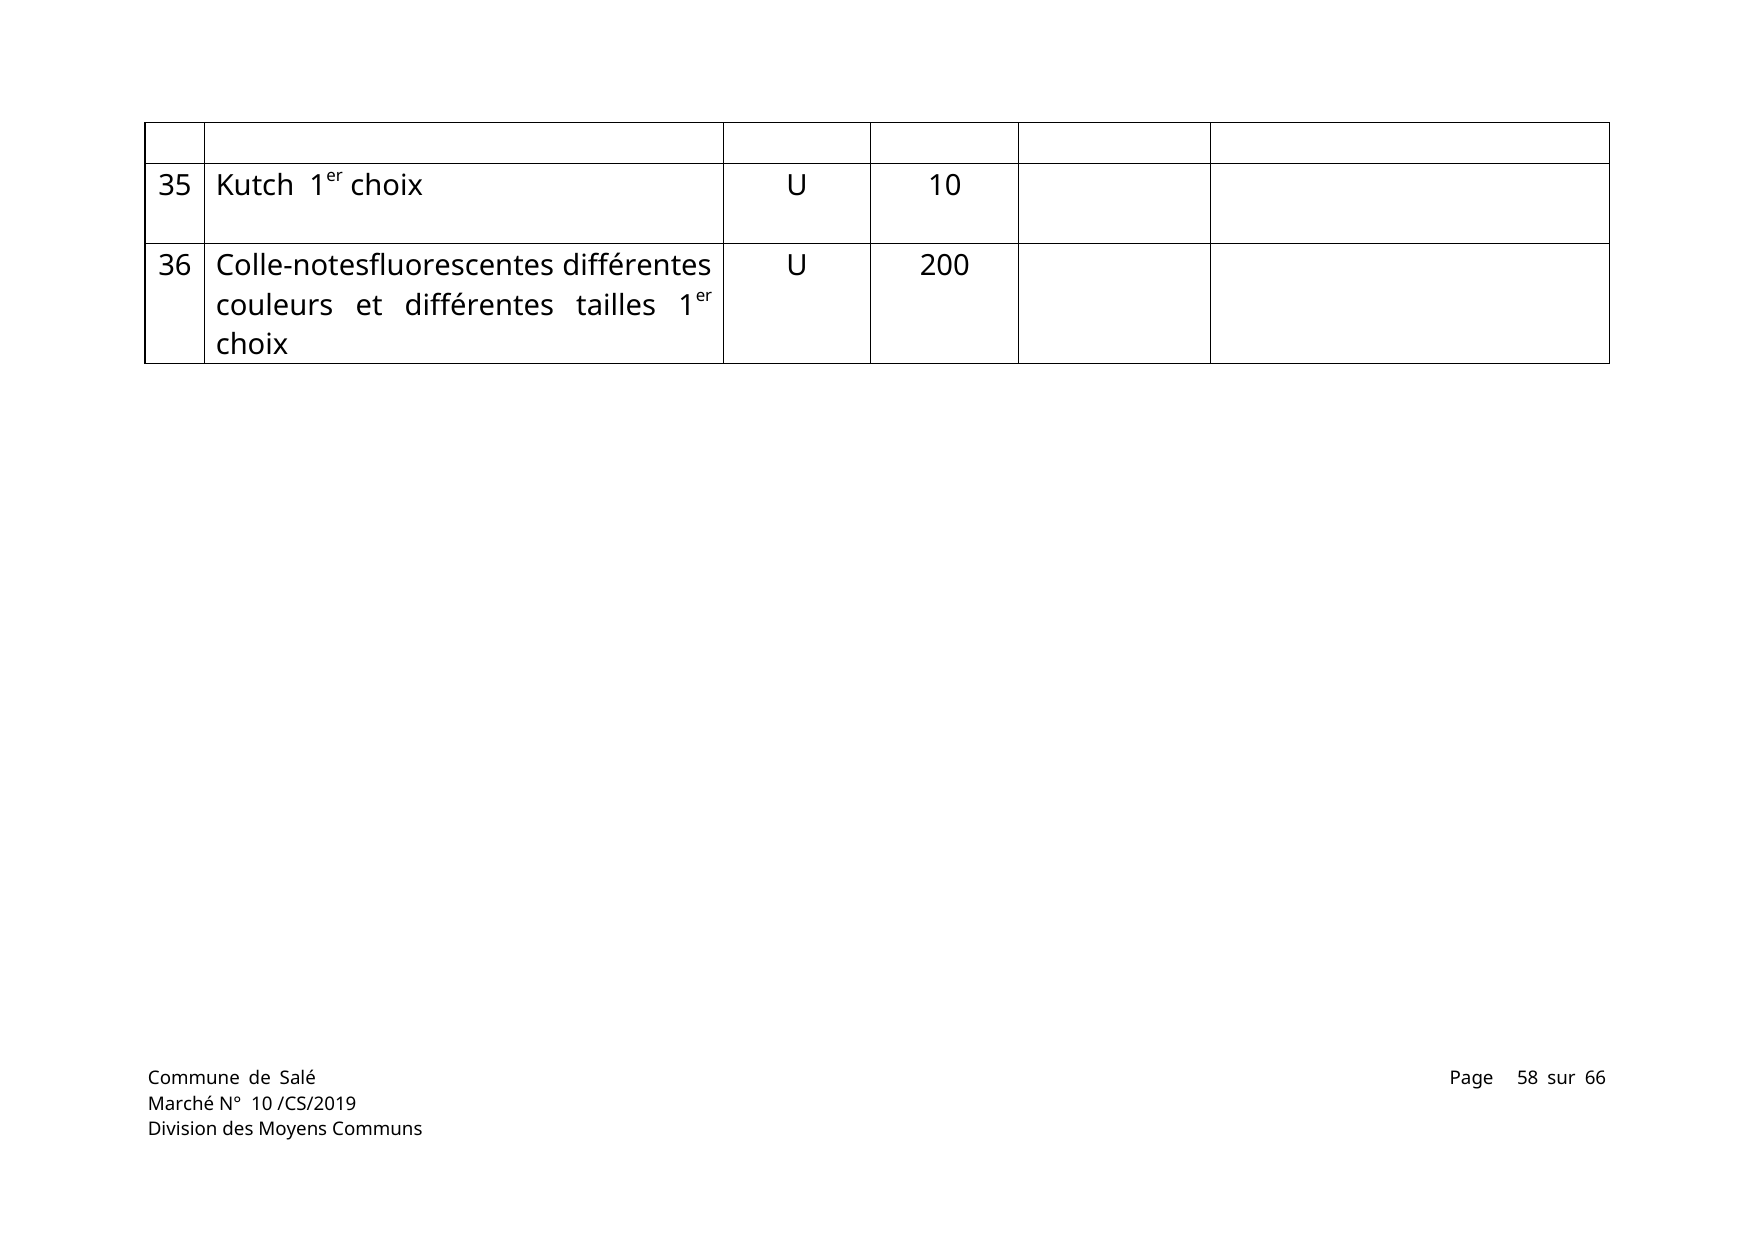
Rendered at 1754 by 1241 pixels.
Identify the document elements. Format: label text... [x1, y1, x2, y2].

table_cell [1211, 244, 1609, 363]
table_cell [1019, 244, 1210, 363]
table_cell 35 [146, 164, 204, 243]
table_cell U [724, 244, 870, 363]
table_cell [1211, 164, 1609, 243]
table_cell 36 [146, 244, 204, 363]
table_cell [1211, 123, 1609, 163]
table_cell 34 [146, 123, 204, 163]
table_cell [1019, 164, 1210, 243]
table_cell 10 [871, 164, 1018, 243]
table_cell U [724, 164, 870, 243]
table_cell 200 [871, 244, 1018, 363]
table_cell 30 [871, 123, 1018, 163]
table_cell U [724, 123, 870, 163]
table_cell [205, 123, 723, 163]
table_cell [1019, 123, 1210, 163]
table_cell Colle-notesfluorescentes différentes couleurs et différentes tailles 1er choix [205, 244, 723, 363]
table_cell Kutch 1er choix [205, 164, 723, 243]
